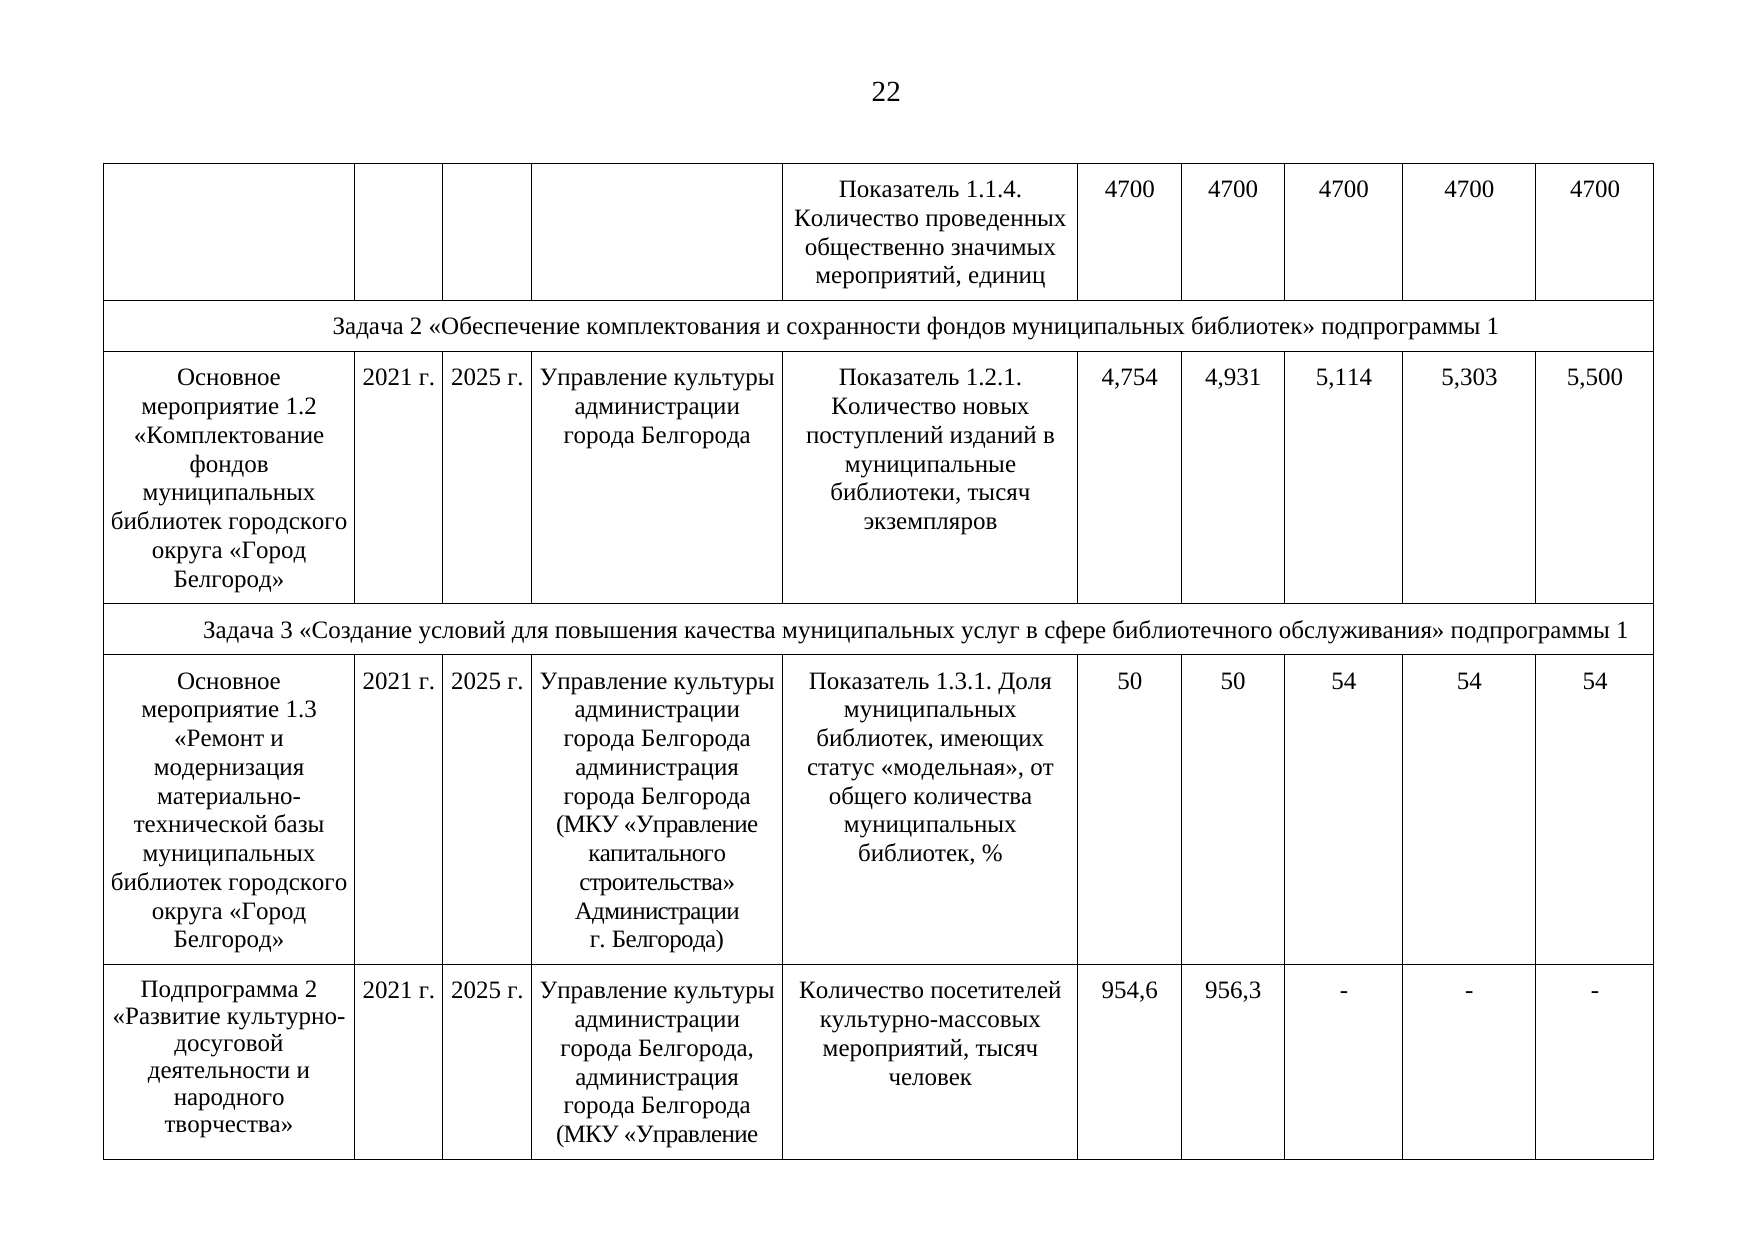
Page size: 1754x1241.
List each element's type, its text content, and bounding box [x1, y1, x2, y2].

table_cell 50 [1078, 655, 1181, 964]
table_cell 4700 [1403, 164, 1535, 300]
table_cell 5,500 [1536, 352, 1653, 603]
table_cell 2025 г. [443, 965, 531, 1159]
table_cell 2025 г. [443, 352, 531, 603]
table_cell 4700 [1182, 164, 1284, 300]
table_cell 4700 [1078, 164, 1181, 300]
table_cell - [1285, 965, 1402, 1159]
table_cell 54 [1285, 655, 1402, 964]
table_cell Задача 3 «Создание условий для повышения качества муниципальных услуг в сфере библиотечного обслуживания» подпрограммы 1 [104, 604, 1653, 654]
table_cell 2021 г. [355, 655, 442, 964]
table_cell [104, 965, 354, 1159]
table_cell Основное мероприятие 1.2 «Комплектование фондов муниципальных библиотек городского округа «Город Белгород» [104, 352, 354, 603]
table_cell Основное мероприятие 1.3 «Ремонт и модернизация материально-технической базы муниципальных библиотек городского округа «Город Белгород» [104, 655, 354, 964]
table_cell 2021 г. [355, 965, 442, 1159]
table_cell 4700 [1536, 164, 1653, 300]
table_cell 54 [1536, 655, 1653, 964]
table_cell - [1536, 965, 1653, 1159]
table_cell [532, 965, 782, 1159]
table_cell 4,754 [1078, 352, 1181, 603]
table_cell - [1403, 965, 1535, 1159]
table_cell 5,303 [1403, 352, 1535, 603]
table_cell Управление культуры администрации города Белгорода [532, 352, 782, 603]
table_cell 2025 г. [443, 655, 531, 964]
table_cell Показатель 1.2.1. Количество новых поступлений изданий в муниципальные библиотеки, тысяч экземпляров [783, 352, 1077, 603]
table_cell 954,6 [1078, 965, 1181, 1159]
table_cell 54 [1403, 655, 1535, 964]
table_cell 4,931 [1182, 352, 1284, 603]
table_cell Количество посетителей культурно-массовых мероприятий, тысяч человек [783, 965, 1077, 1159]
table_cell 5,114 [1285, 352, 1402, 603]
table_cell 50 [1182, 655, 1284, 964]
table_cell 4700 [1285, 164, 1402, 300]
table_cell 956,3 [1182, 965, 1284, 1159]
table_cell Задача 2 «Обеспечение комплектования и сохранности фондов муниципальных библиотек» подпрограммы 1 [104, 301, 1653, 351]
table_cell 2021 г. [355, 352, 442, 603]
table_cell Управление культуры администрации города Белгорода администрация города Белгорода (МКУ «Управление капитального строительства» Администрации г. Белгорода) [532, 655, 782, 964]
table_cell Показатель 1.1.4. Количество проведенных общественно значимых мероприятий, единиц [783, 164, 1077, 300]
table_cell Показатель 1.3.1. Доля муниципальных библиотек, имеющих статус «модельная», от общего количества муниципальных библиотек, % [783, 655, 1077, 964]
